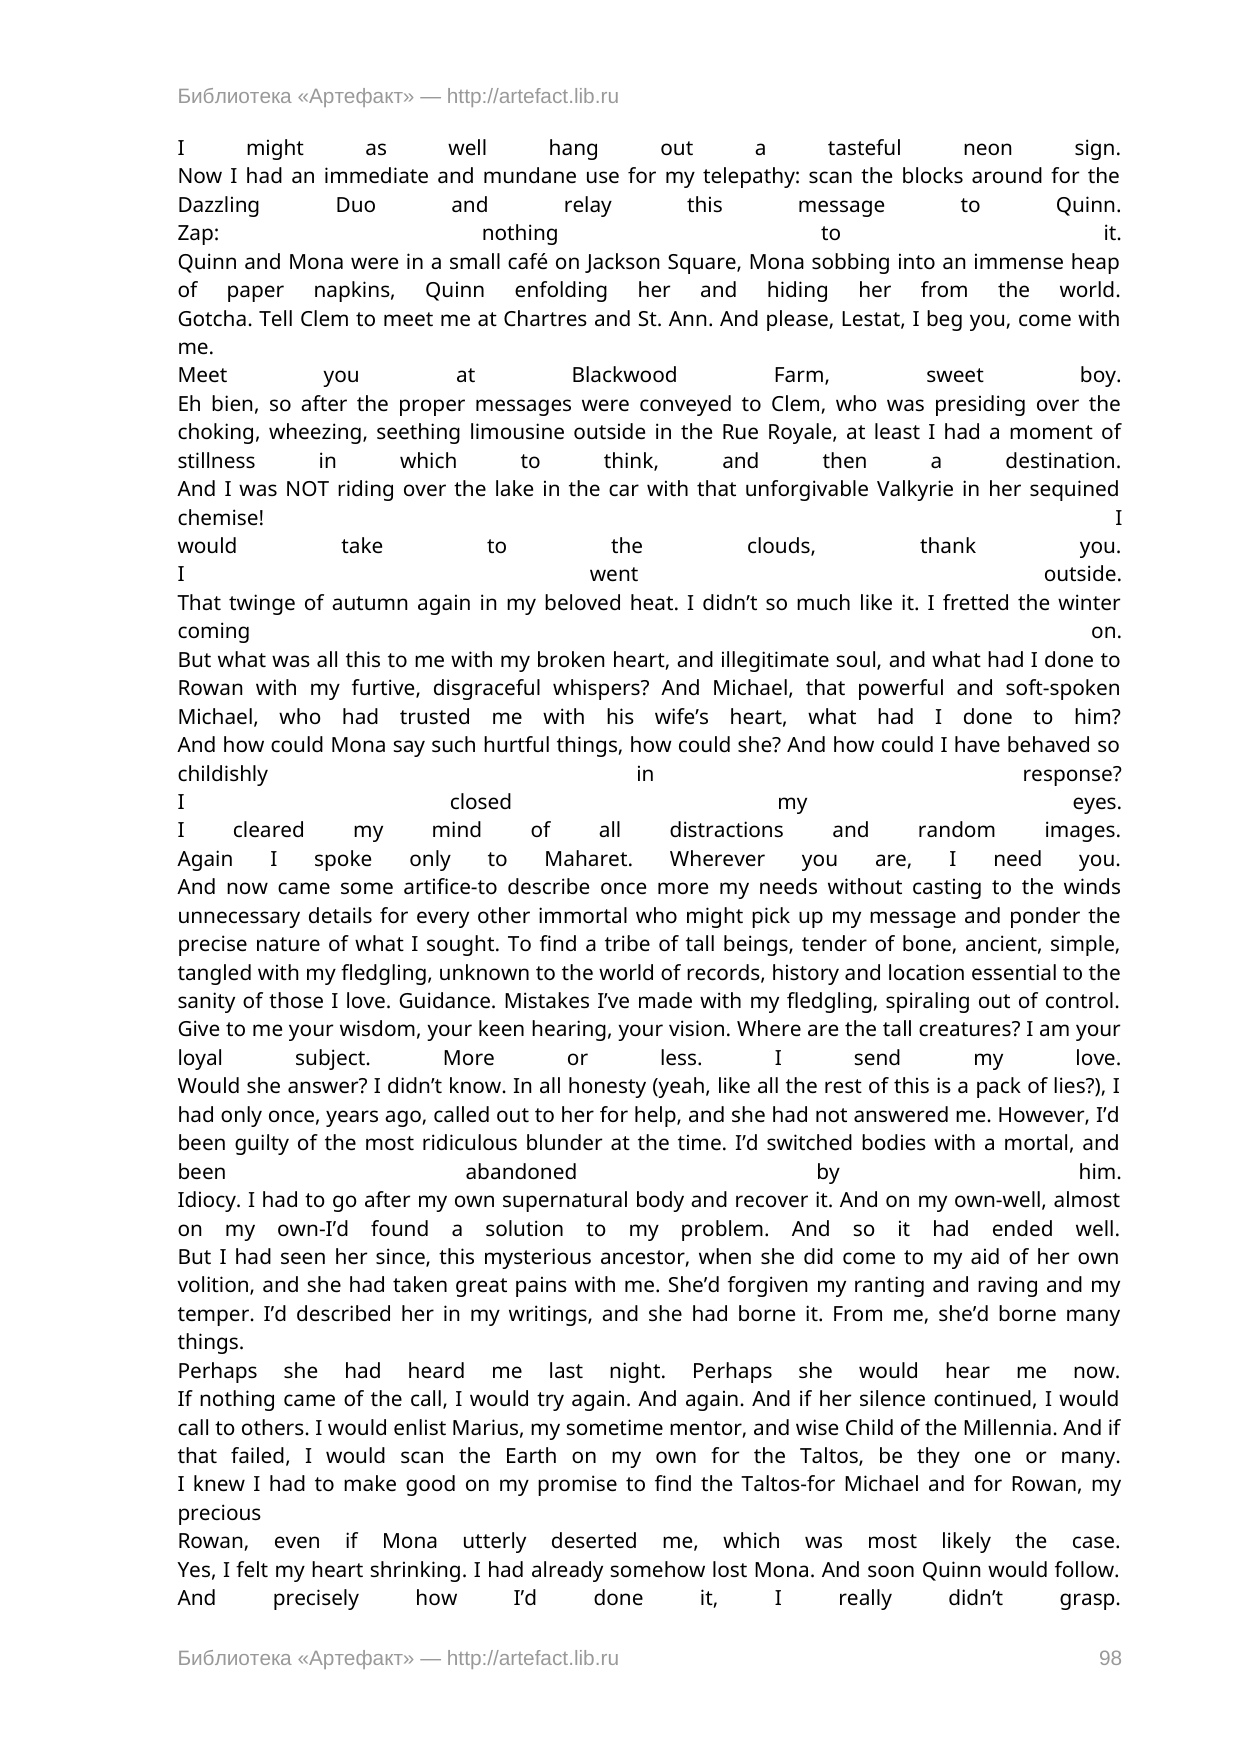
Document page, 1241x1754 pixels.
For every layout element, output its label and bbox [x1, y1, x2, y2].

text [177, 133, 1122, 1612]
